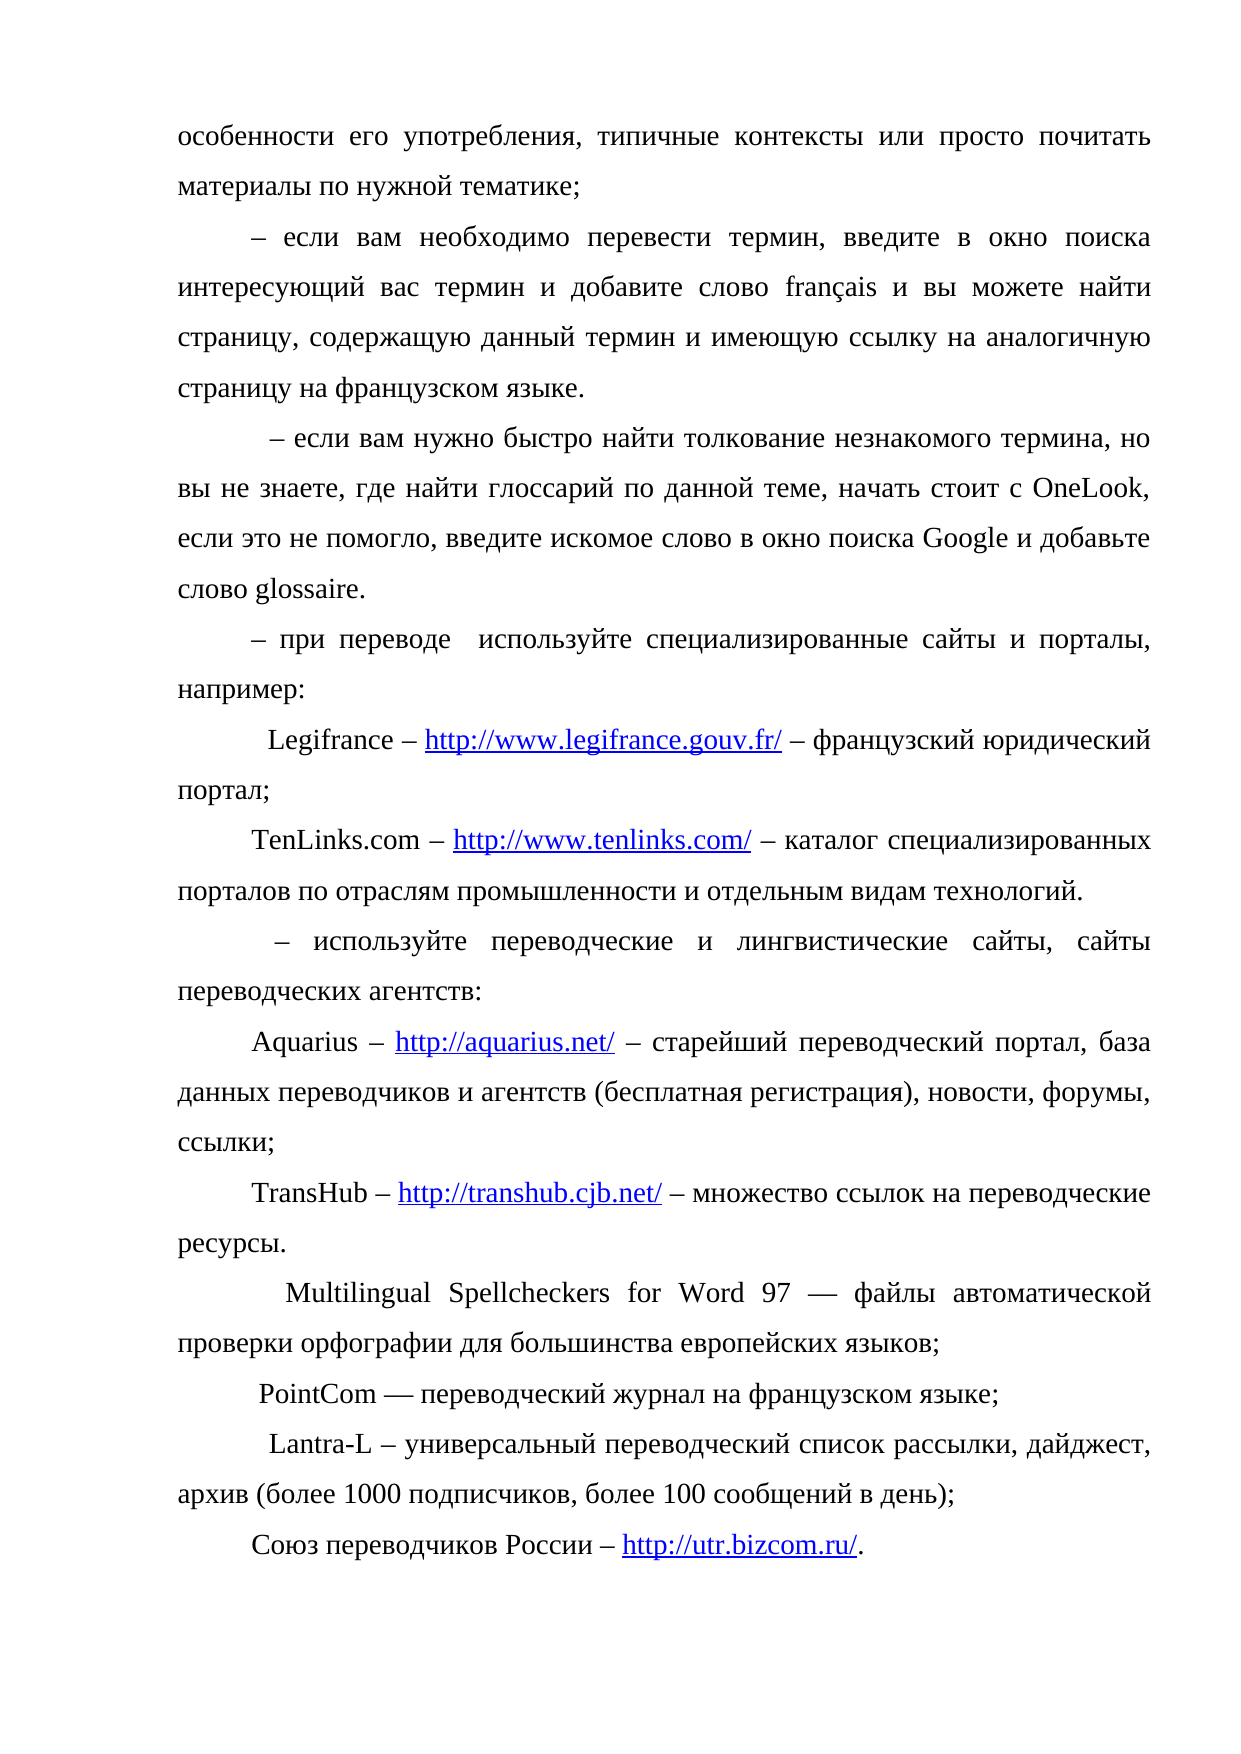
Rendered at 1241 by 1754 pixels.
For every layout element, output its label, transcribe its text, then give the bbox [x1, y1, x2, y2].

text Союз переводчиков России – http://utr.bizcom.ru/. [177, 1527, 1152, 1560]
text – если вам нужно быстро найти толкование незнакомого термина, но вы не знаете, где найти глоссарий по данной теме, начать стоит с OneLook, если это не помогло, введите искомое слово в окно поиска Google и добавьте слово glossaire. [177, 420, 1152, 604]
text TransHub – http://transhub.cjb.net/ – множество ссылок на переводческие ресурсы. [177, 1175, 1152, 1258]
text PointCom –– переводческий журнал на французском языке; [177, 1376, 1152, 1409]
text – используйте переводческие и лингвистические сайты, сайты переводческих агентств: [177, 923, 1152, 1007]
text – при переводе используйте специализированные сайты и порталы, например: [177, 621, 1152, 705]
text Aquarius – http://aquarius.net/ – старейший переводческий портал, база данных переводчиков и агентств (бесплатная регистрация), новости, форумы, ссылки; [177, 1024, 1152, 1158]
text – если вам необходимо перевести термин, введите в окно поиска интересующий вас термин и добавите слово français и вы можете найти страницу, содержащую данный термин и имеющую ссылку на аналогичную страницу на французском языке. [177, 219, 1152, 403]
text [177, 118, 1152, 202]
text TenLinks.com – http://www.tenlinks.com/ – каталог специализированных порталов по отраслям промышленности и отдельным видам технологий. [177, 822, 1152, 906]
text Legifrance – http://www.legifrance.gouv.fr/ – французский юридический портал; [177, 722, 1152, 806]
text Multilingual Spellcheckers for Word 97 –– файлы автоматической проверки орфографии для большинства европейских языков; [177, 1275, 1152, 1359]
text Lantra-L – универсальный переводческий список рассылки, дайджест, архив (более 1000 подписчиков, более 100 сообщений в день); [177, 1426, 1152, 1510]
